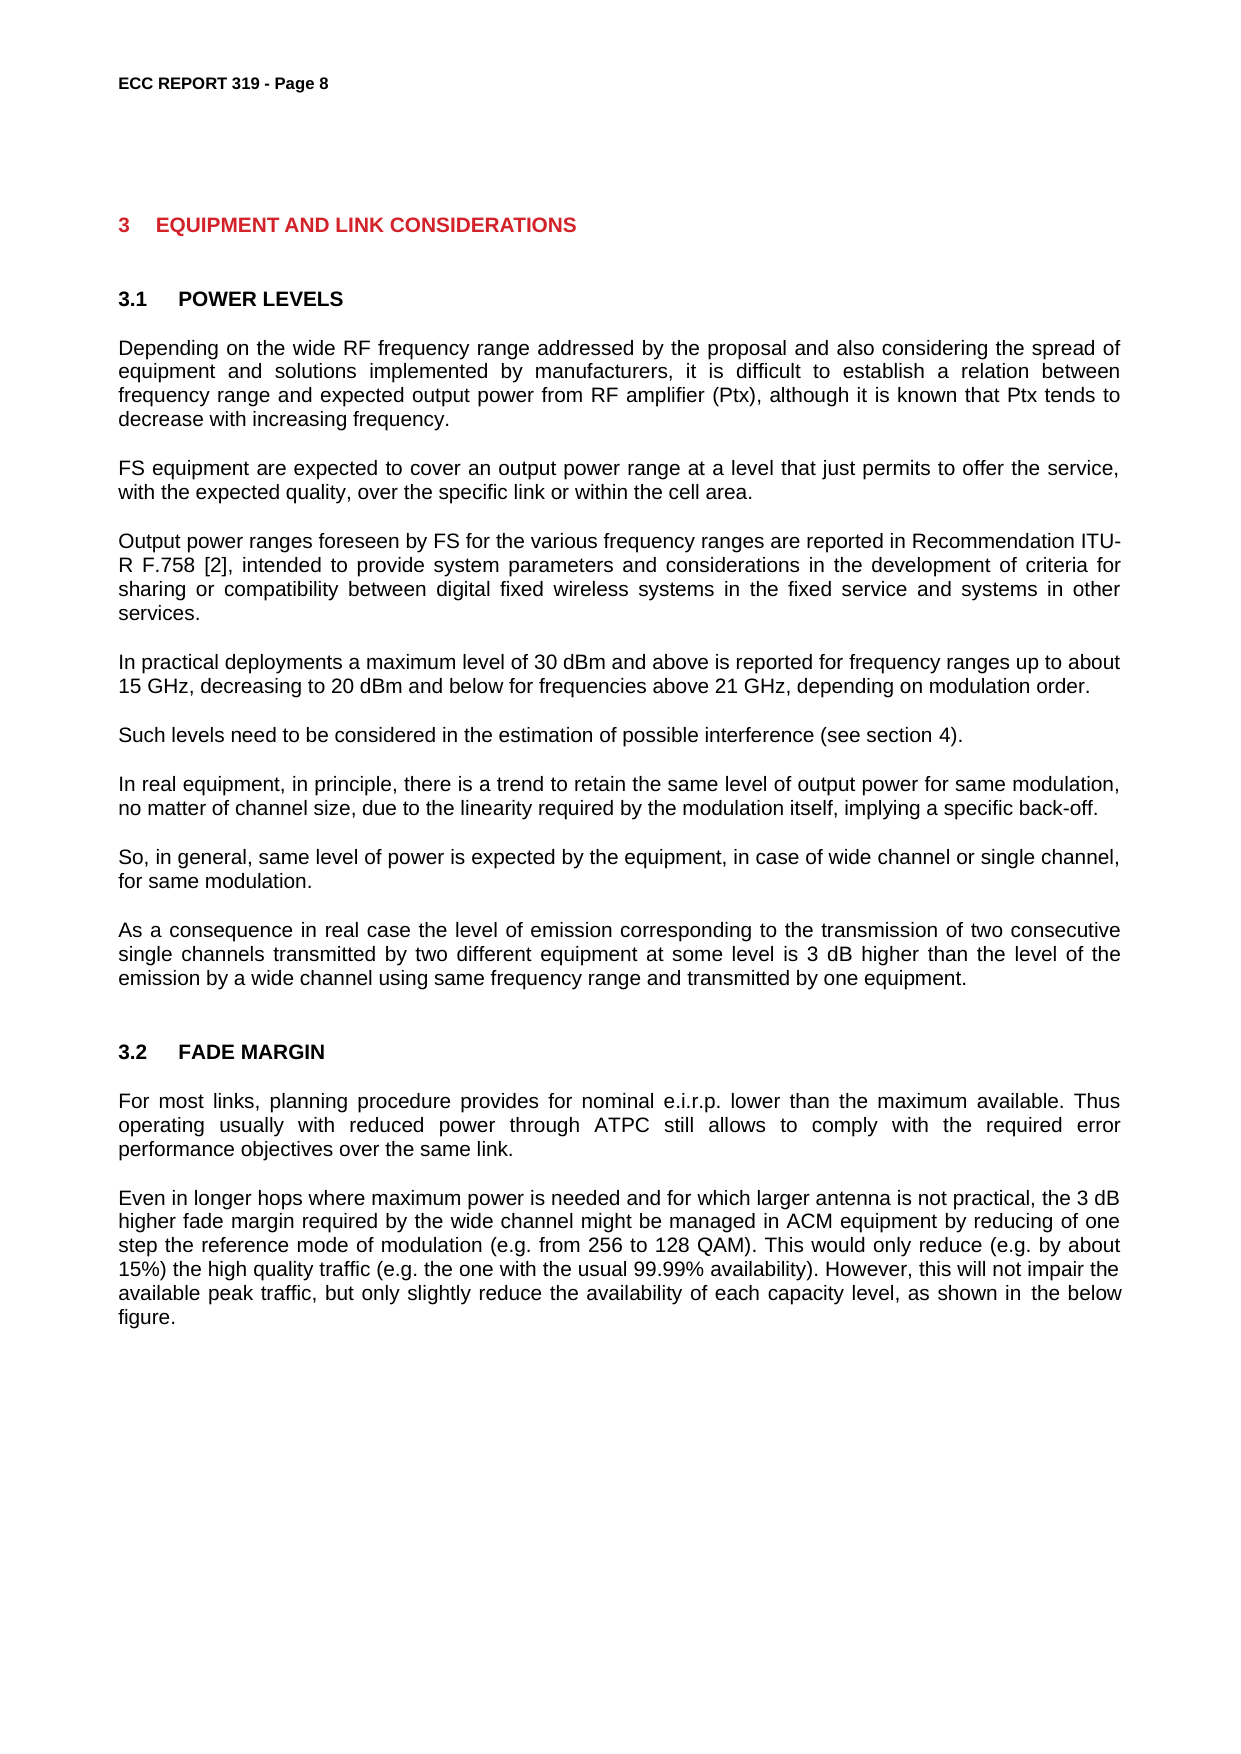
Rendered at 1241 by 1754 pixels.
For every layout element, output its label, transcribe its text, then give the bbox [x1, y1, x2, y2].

text Even in longer hops where maximum power is needed and for which larger antenna is not practical, the 3 dB higher fade margin required by the wide channel might be managed in ACM equipment by reducing of one step the reference mode of modulation (e.g. from 256 to 128 QAM). This would only reduce (e.g. by about 15%) the high quality traffic (e.g. the one with the usual 99.99% availability). However, this will not impair the available peak traffic, but only slightly reduce the availability of each capacity level, as shown in the below figure. [118, 1185, 1122, 1329]
subtitle Equipment and link considerations [118, 212, 1122, 236]
text Output power ranges foreseen by FS for the various frequency ranges are reported in Recommendation ITU-R F.758 [2], intended to provide system parameters and considerations in the development of criteria for sharing or compatibility between digital fixed wireless systems in the fixed service and systems in other services. [118, 529, 1122, 625]
text Such levels need to be considered in the estimation of possible interference (see section 4). [118, 723, 1122, 747]
text FS equipment are expected to cover an output power range at a level that just permits to offer the service, with the expected quality, over the specific link or within the cell area. [118, 456, 1122, 504]
text As a consequence in real case the level of emission corresponding to the transmission of two consecutive single channels transmitted by two different equipment at some level is 3 dB higher than the level of the emission by a wide channel using same frequency range and transmitted by one equipment. [118, 918, 1122, 989]
text In practical deployments a maximum level of 30 dBm and above is reported for frequency ranges up to about 15 GHz, decreasing to 20 dBm and below for frequencies above 21 GHz, depending on modulation order. [118, 650, 1122, 698]
text Depending on the wide RF frequency range addressed by the proposal and also considering the spread of equipment and solutions implemented by manufacturers, it is difficult to establish a relation between frequency range and expected output power from RF amplifier (Ptx), although it is known that Ptx tends to decrease with increasing frequency. [118, 335, 1122, 431]
text For most links, planning procedure provides for nominal e.i.r.p. lower than the maximum available. Thus operating usually with reduced power through ATPC still allows to comply with the required error performance objectives over the same link. [118, 1088, 1122, 1160]
subtitle Power levels [118, 286, 1122, 310]
text So, in general, same level of power is expected by the equipment, in case of wide channel or single channel, for same modulation. [118, 845, 1122, 893]
text In real equipment, in principle, there is a trend to retain the same level of output power for same modulation, no matter of channel size, due to the linearity required by the modulation itself, implying a specific back-off. [118, 772, 1122, 820]
subtitle Fade margin [118, 1039, 1122, 1063]
